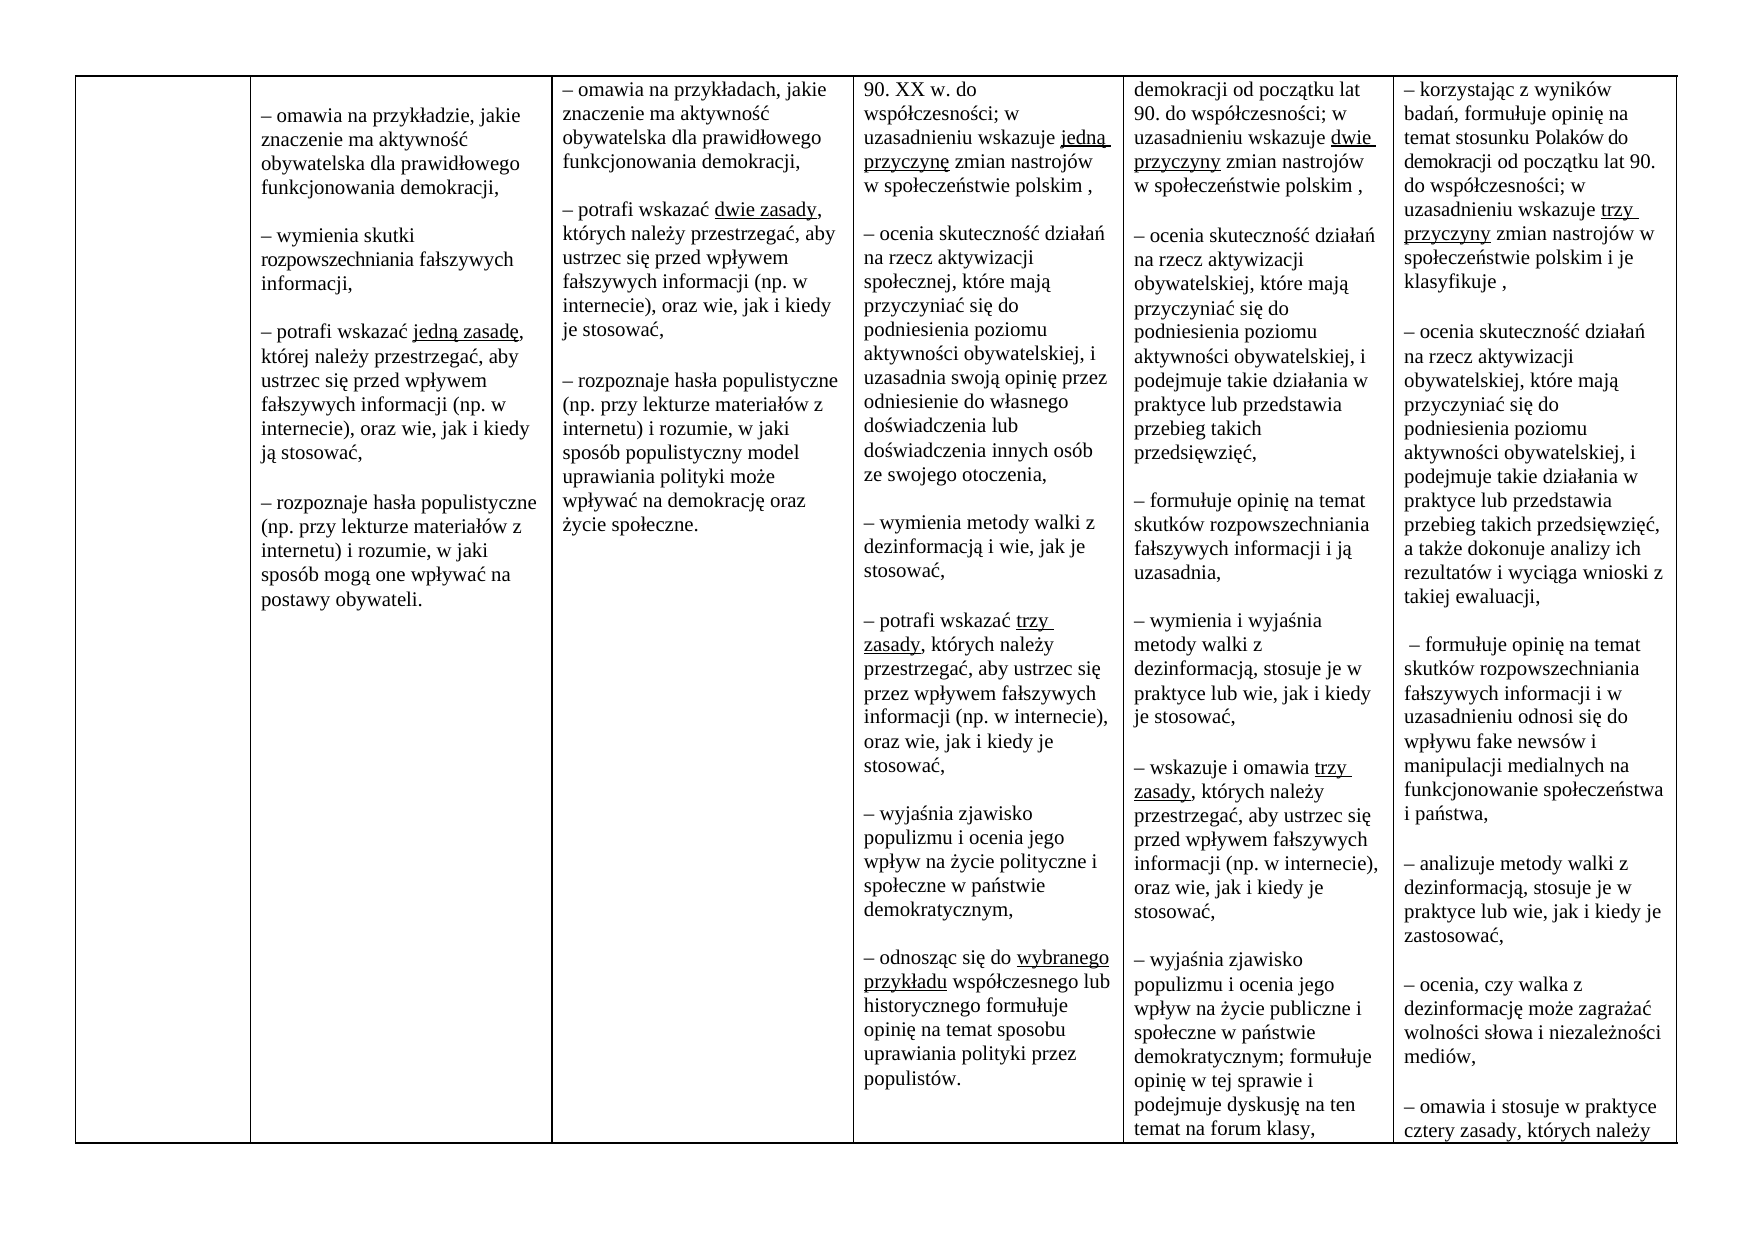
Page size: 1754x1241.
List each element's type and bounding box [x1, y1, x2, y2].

table_cell [854, 77, 1123, 1142]
table_cell [251, 77, 551, 1142]
table_cell [1394, 77, 1676, 1142]
table_cell [76, 77, 250, 1142]
table_cell [553, 77, 853, 1142]
table_cell [1124, 77, 1393, 1142]
